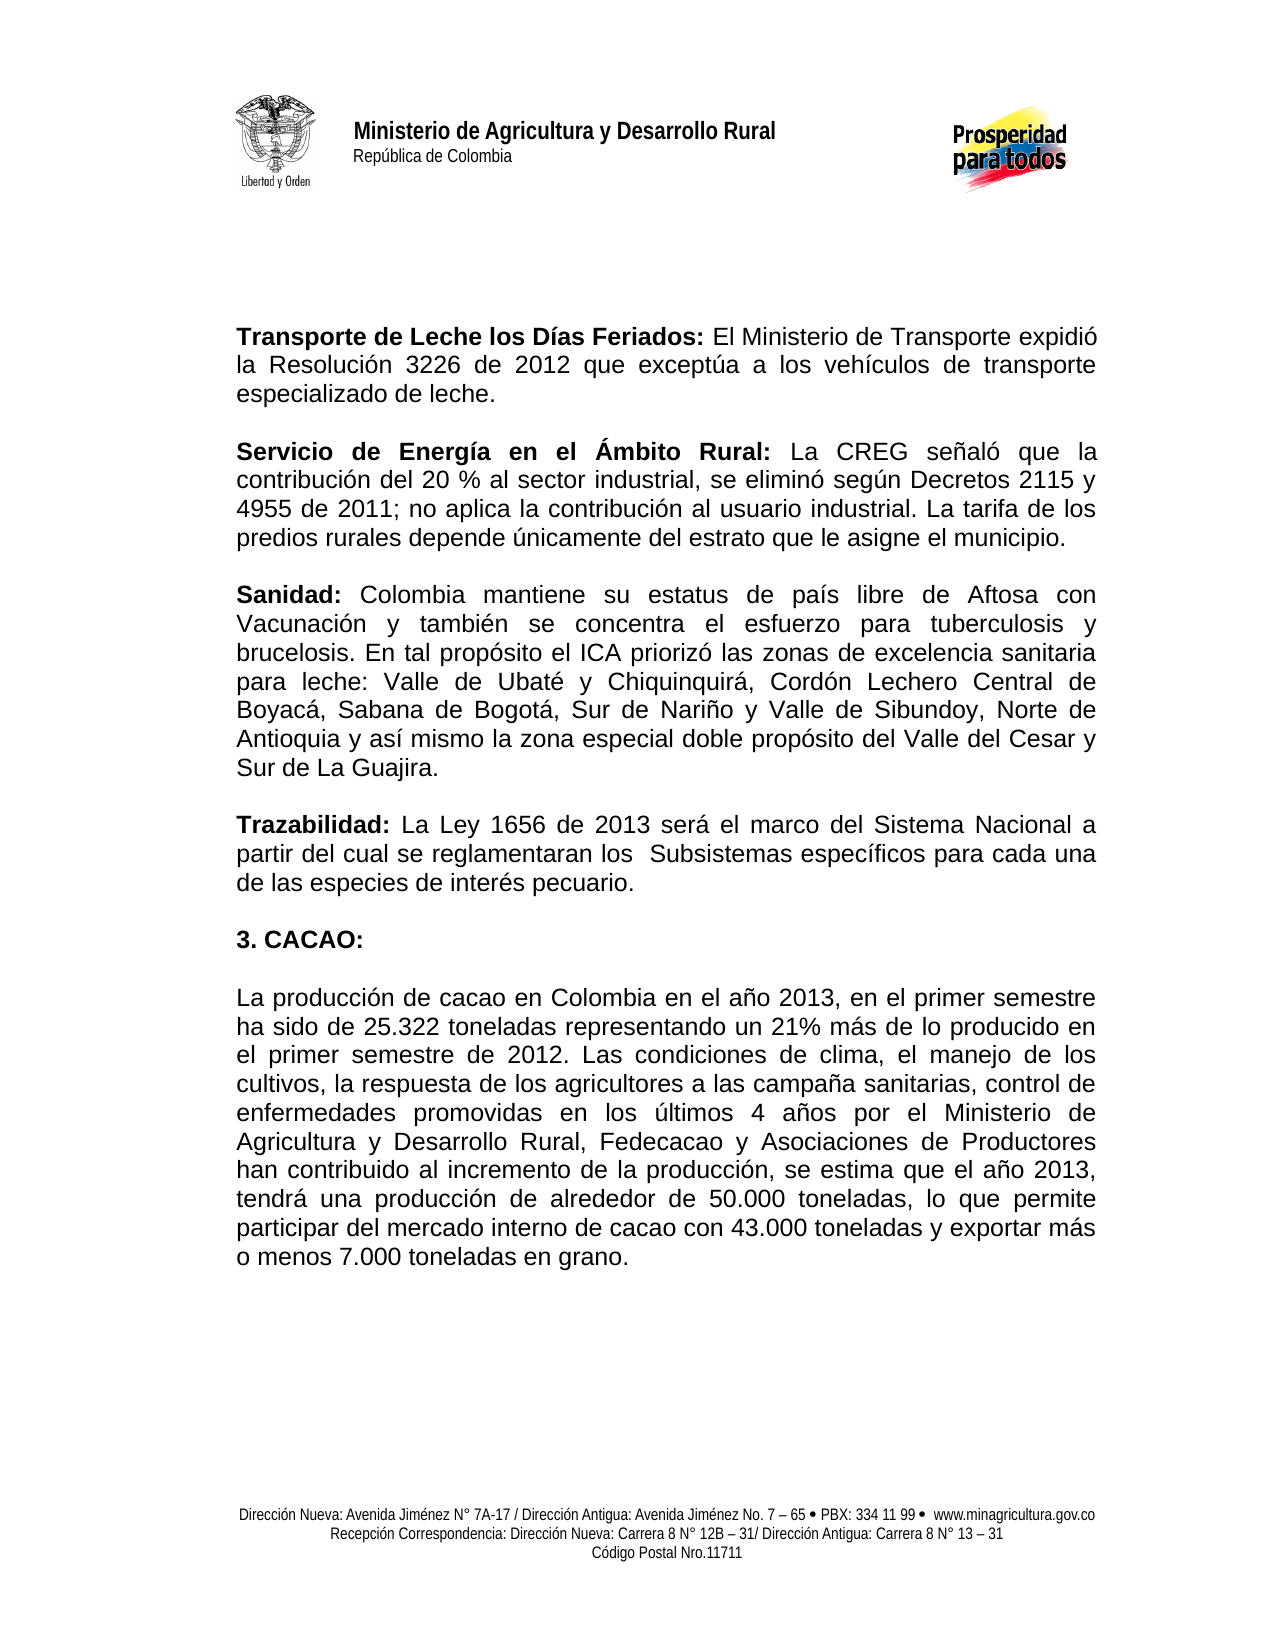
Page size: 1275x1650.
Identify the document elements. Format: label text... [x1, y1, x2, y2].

text Transporte de Leche los Días Feriados: El Ministerio de Transporte expidió la Resolución 3226 de 2012 que exceptúa a los vehículos de transporte especializado de leche. [236, 322, 1098, 408]
text Trazabilidad: La Ley 1656 de 2013 será el marco del Sistema Nacional a partir del cual se reglamentaran los Subsistemas específicos para cada una de las especies de interés pecuario. [236, 810, 1098, 897]
text 3. CACAO: [236, 925, 1098, 954]
text Sanidad: Colombia mantiene su estatus de país libre de Aftosa con Vacunación y también se concentra el esfuerzo para tuberculosis y brucelosis. En tal propósito el ICA priorizó las zonas de excelencia sanitaria para leche: Valle de Ubaté y Chiquinquirá, Cordón Lechero Central de Boyacá, Sabana de Bogotá, Sur de Nariño y Valle de Sibundoy, Norte de Antioquia y así mismo la zona especial doble propósito del Valle del Cesar y Sur de La Guajira. [236, 580, 1098, 782]
text La producción de cacao en Colombia en el año 2013, en el primer semestre ha sido de 25.322 toneladas representando un 21% más de lo producido en el primer semestre de 2012. Las condiciones de clima, el manejo de los cultivos, la respuesta de los agricultores a las campaña sanitarias, control de enfermedades promovidas en los últimos 4 años por el Ministerio de Agricultura y Desarrollo Rural, Fedecacao y Asociaciones de Productores han contribuido al incremento de la producción, se estima que el año 2013, tendrá una producción de alrededor de 50.000 toneladas, lo que permite participar del mercado interno de cacao con 43.000 toneladas y exportar más o menos 7.000 toneladas en grano. [236, 983, 1098, 1270]
picture [936, 103, 1084, 193]
text Servicio de Energía en el Ámbito Rural: La CREG señaló que la contribución del 20 % al sector industrial, se eliminó según Decretos 2115 y 4955 de 2011; no aplica la contribución al usuario industrial. La tarifa de los predios rurales depende únicamente del estrato que le asigne el municipio. [236, 437, 1098, 552]
